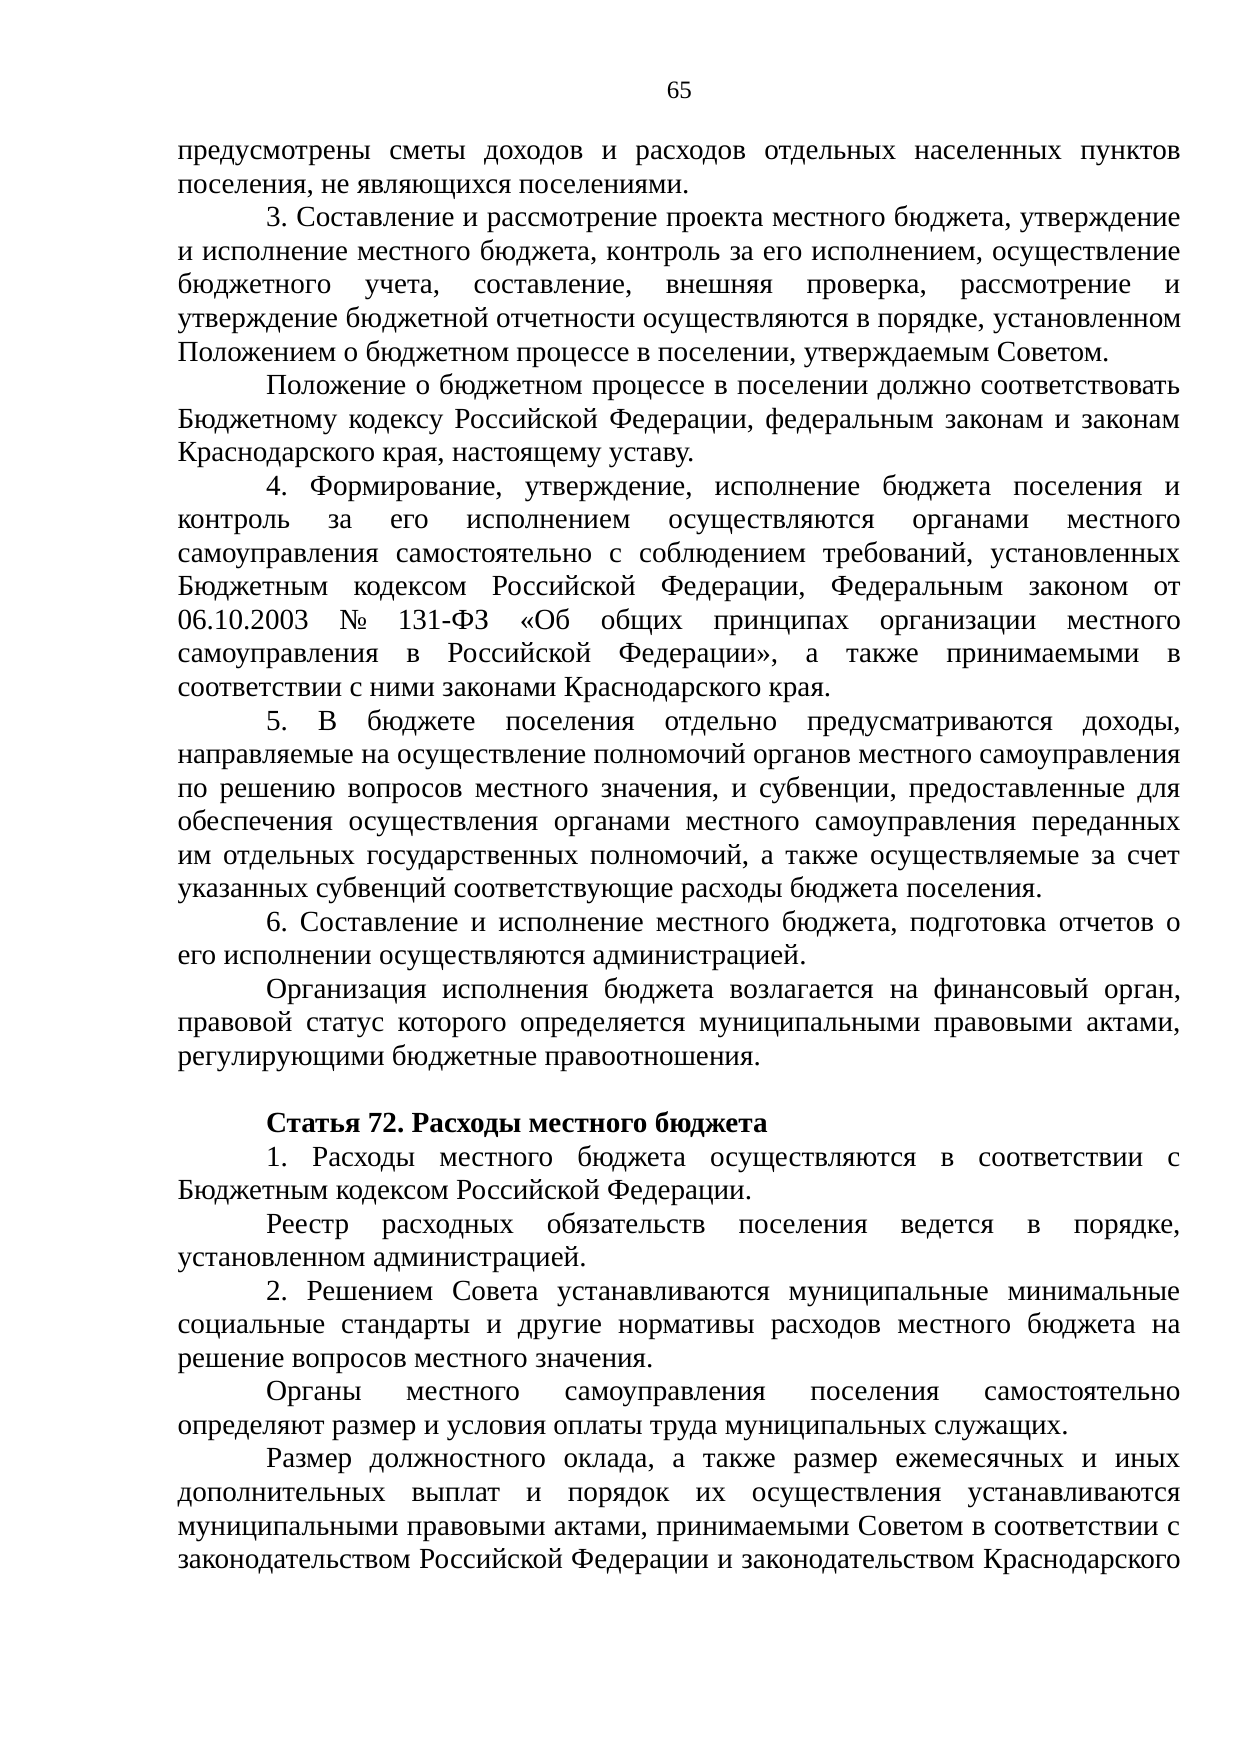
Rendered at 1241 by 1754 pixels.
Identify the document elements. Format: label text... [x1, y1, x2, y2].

text Органы местного самоуправления поселения самостоятельно определяют размер и условия оплаты труда муниципальных служащих. [177, 1373, 1181, 1441]
text 3. Составление и рассмотрение проекта местного бюджета, утверждение и исполнение местного бюджета, контроль за его исполнением, осуществление бюджетного учета, составление, внешняя проверка, рассмотрение и утверждение бюджетной отчетности осуществляются в порядке, установленном Положением о бюджетном процессе в поселении, утверждаемым Советом. [177, 199, 1181, 367]
text 6. Составление и исполнение местного бюджета, подготовка отчетов о его исполнении осуществляются администрацией. [177, 904, 1181, 971]
text Организация исполнения бюджета возлагается на финансовый орган, правовой статус которого определяется муниципальными правовыми актами, регулирующими бюджетные правоотношения. [177, 971, 1181, 1072]
text 2. Решением Совета устанавливаются муниципальные минимальные социальные стандарты и другие нормативы расходов местного бюджета на решение вопросов местного значения. [177, 1273, 1181, 1373]
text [177, 1441, 1181, 1575]
text 5. В бюджете поселения отдельно предусматриваются доходы, направляемые на осуществление полномочий органов местного самоуправления по решению вопросов местного значения, и субвенции, предоставленные для обеспечения осуществления органами местного самоуправления переданных им отдельных государственных полномочий, а также осуществляемые за счет указанных субвенций соответствующие расходы бюджета поселения. [177, 703, 1181, 904]
text Положение о бюджетном процессе в поселении должно соответствовать Бюджетному кодексу Российской Федерации, федеральным законам и законам Краснодарского края, настоящему уставу. [177, 367, 1181, 468]
text Реестр расходных обязательств поселения ведется в порядке, установленном администрацией. [177, 1206, 1181, 1273]
text Статья 72. Расходы местного бюджета [177, 1105, 1181, 1139]
text 1. Расходы местного бюджета осуществляются в соответствии с Бюджетным кодексом Российской Федерации. [177, 1139, 1181, 1206]
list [177, 132, 1181, 199]
text 4. Формирование, утверждение, исполнение бюджета поселения и контроль за его исполнением осуществляются органами местного самоуправления самостоятельно с соблюдением требований, установленных Бюджетным кодексом Российской Федерации, Федеральным законом от 06.10.2003 № 131-ФЗ «Об общих принципах организации местного самоуправления в Российской Федерации», а также принимаемыми в соответствии с ними законами Краснодарского края. [177, 468, 1181, 703]
